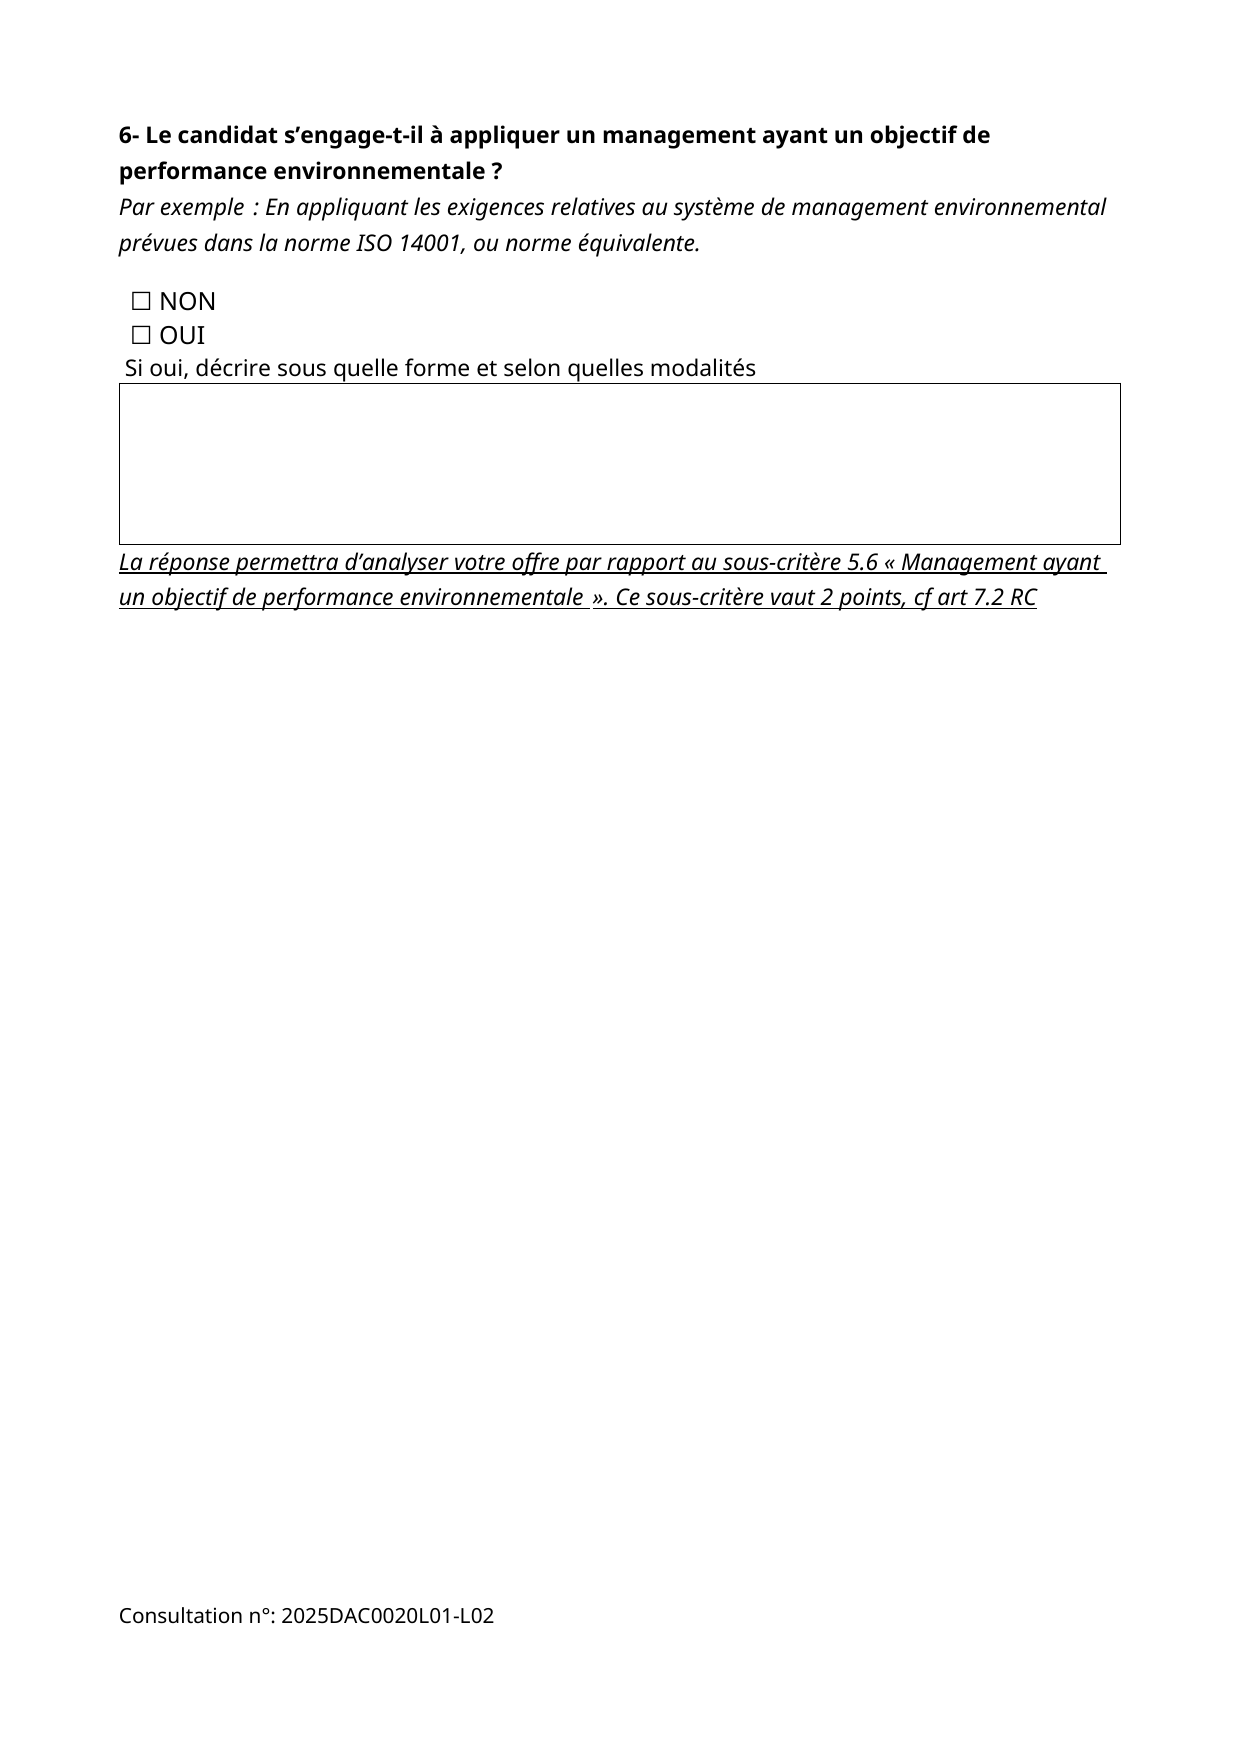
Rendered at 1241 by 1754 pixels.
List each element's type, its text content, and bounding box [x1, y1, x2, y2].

text 6- Le candidat s’engage-t-il à appliquer un management ayant un objectif de performance environnementale ? Par exemple : En appliquant les exigences relatives au système de management environnemental prévues dans la norme ISO 14001, ou norme équivalente. [119, 119, 1121, 258]
table_header ☐ NON ☐ OUI [119, 283, 815, 351]
text La réponse permettra d’analyser votre offre par rapport au sous-critère 5.6 « Management ayant un objectif de performance environnementale ». Ce sous-critère vaut 2 points, cf art 7.2 RC [119, 545, 1121, 613]
text Si oui, décrire sous quelle forme et selon quelles modalités [119, 351, 1121, 383]
table_header [120, 384, 1120, 544]
